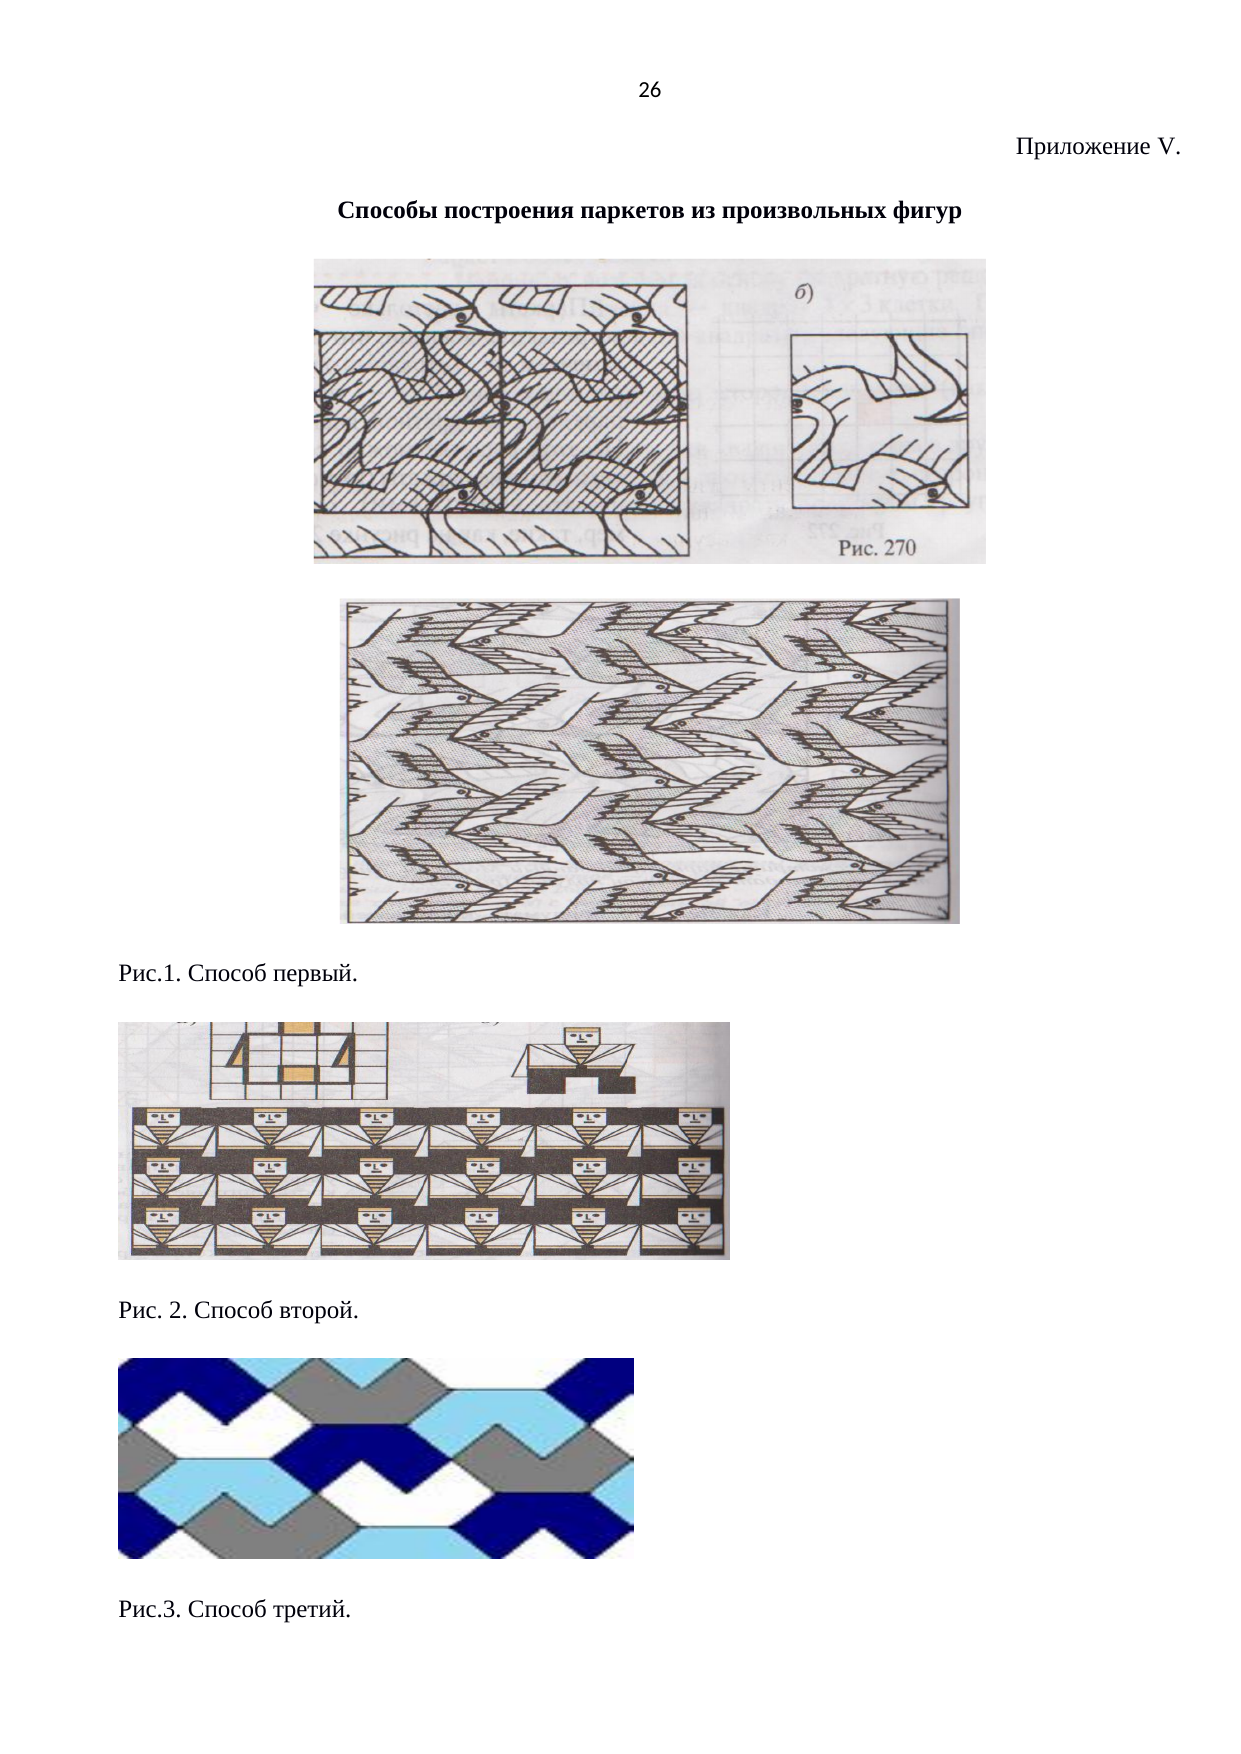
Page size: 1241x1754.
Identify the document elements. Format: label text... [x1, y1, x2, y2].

picture [118, 1358, 634, 1559]
text Рис.1. Способ первый. [118, 958, 1181, 987]
picture [340, 599, 959, 924]
text Рис.3. Способ третий. [118, 1594, 1181, 1622]
picture [118, 1022, 730, 1260]
text Рис. 2. Способ второй. [118, 1295, 1181, 1323]
text Приложение V. [118, 131, 1181, 160]
text Способы построения паркетов из произвольных фигур [118, 195, 1181, 224]
picture [314, 259, 985, 564]
